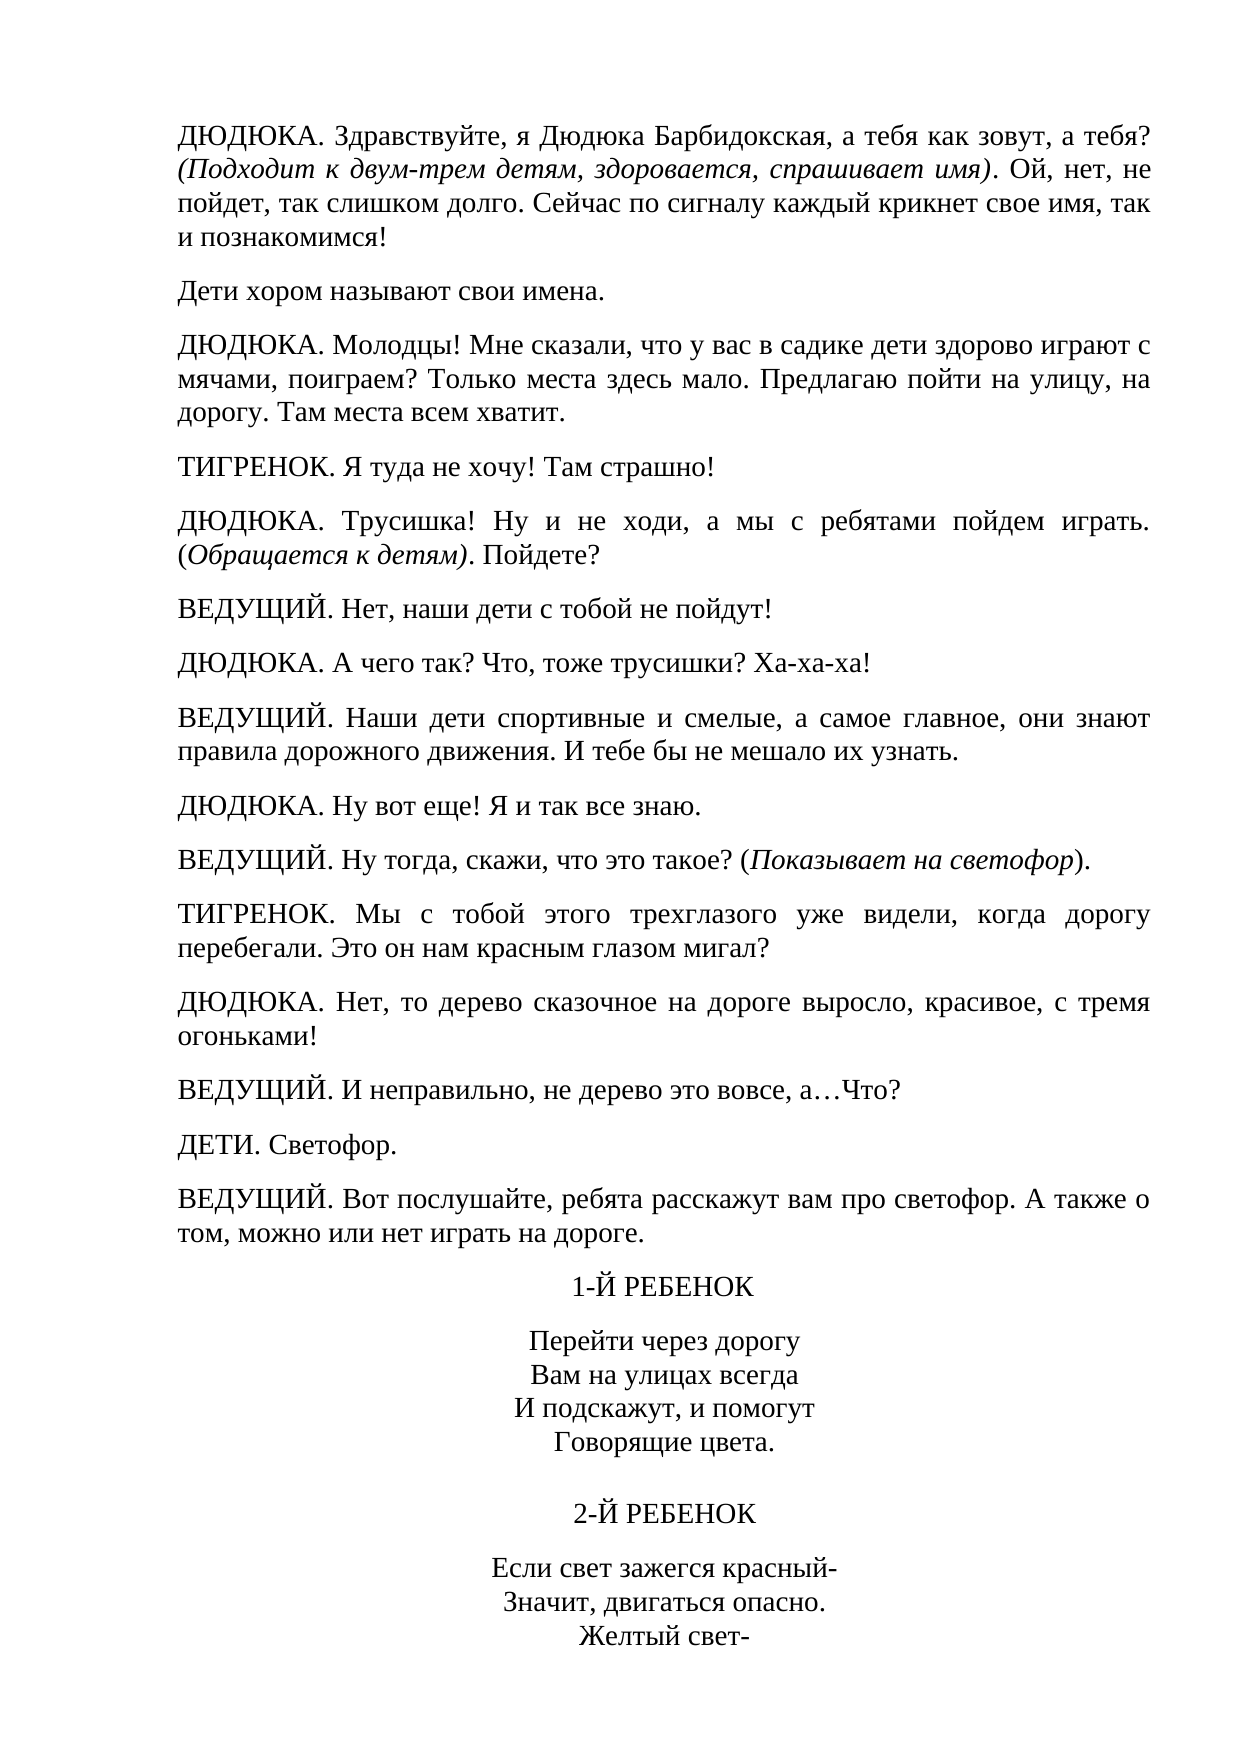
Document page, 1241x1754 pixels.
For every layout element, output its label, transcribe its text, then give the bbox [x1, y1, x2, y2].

text ТИГРЕНОК. Мы с тобой этого трехглазого уже видели, когда дорогу перебегали. Это он нам красным глазом мигал? [177, 897, 1152, 964]
text ВЕДУЩИЙ. Вот послушайте, ребята расскажут вам про светофор. А также о том, можно или нет играть на дороге. [177, 1181, 1152, 1248]
text ДЮДЮКА. Нет, то дерево сказочное на дороге выросло, красивое, с тремя огоньками! [177, 984, 1152, 1052]
text ДЮДЮКА. Ну вот еще! Я и так все знаю. [177, 788, 1152, 821]
text ДЮДЮКА. Здравствуйте, я Дюдюка Барбидокская, а тебя как зовут, а тебя? (Подходит к двум-трем детям, здоровается, спрашивает имя). Ой, нет, не пойдет, так слишком долго. Сейчас по сигналу каждый крикнет свое имя, так и познакомимся! [177, 118, 1152, 252]
text 2-Й РЕБЕНОК [177, 1496, 1152, 1530]
text ВЕДУЩИЙ. Ну тогда, скажи, что это такое? (Показывает на светофор). [177, 842, 1152, 876]
text ВЕДУЩИЙ. И неправильно, не дерево это вовсе, а…Что? [177, 1072, 1152, 1106]
text Значит, двигаться опасно. [177, 1584, 1152, 1618]
text Говорящие цвета. [177, 1424, 1152, 1458]
text ДЮДЮКА. Молодцы! Мне сказали, что у вас в садике дети здорово играют с мячами, поиграем? Только места здесь мало. Предлагаю пойти на улицу, на дорогу. Там места всем хватит. [177, 327, 1152, 428]
text 1-Й РЕБЕНОК [177, 1269, 1152, 1303]
text Если свет зажегся красный- [177, 1551, 1152, 1584]
text Перейти через дорогу [177, 1323, 1152, 1357]
text И подскажут, и помогут [177, 1391, 1152, 1424]
text ДЮДЮКА. А чего так? Что, тоже трусишки? Ха-ха-ха! [177, 646, 1152, 679]
text ДЮДЮКА. Трусишка! Ну и не ходи, а мы с ребятами пойдем играть. (Обращается к детям). Пойдете? [177, 503, 1152, 570]
text Вам на улицах всегда [177, 1357, 1152, 1391]
text Дети хором называют свои имена. [177, 273, 1152, 307]
text ВЕДУЩИЙ. Наши дети спортивные и смелые, а самое главное, они знают правила дорожного движения. И тебе бы не мешало их узнать. [177, 700, 1152, 767]
text Желтый свет- [177, 1618, 1152, 1651]
text ДЕТИ. Светофор. [177, 1127, 1152, 1160]
text ВЕДУЩИЙ. Нет, наши дети с тобой не пойдут! [177, 591, 1152, 625]
text ТИГРЕНОК. Я туда не хочу! Там страшно! [177, 449, 1152, 482]
